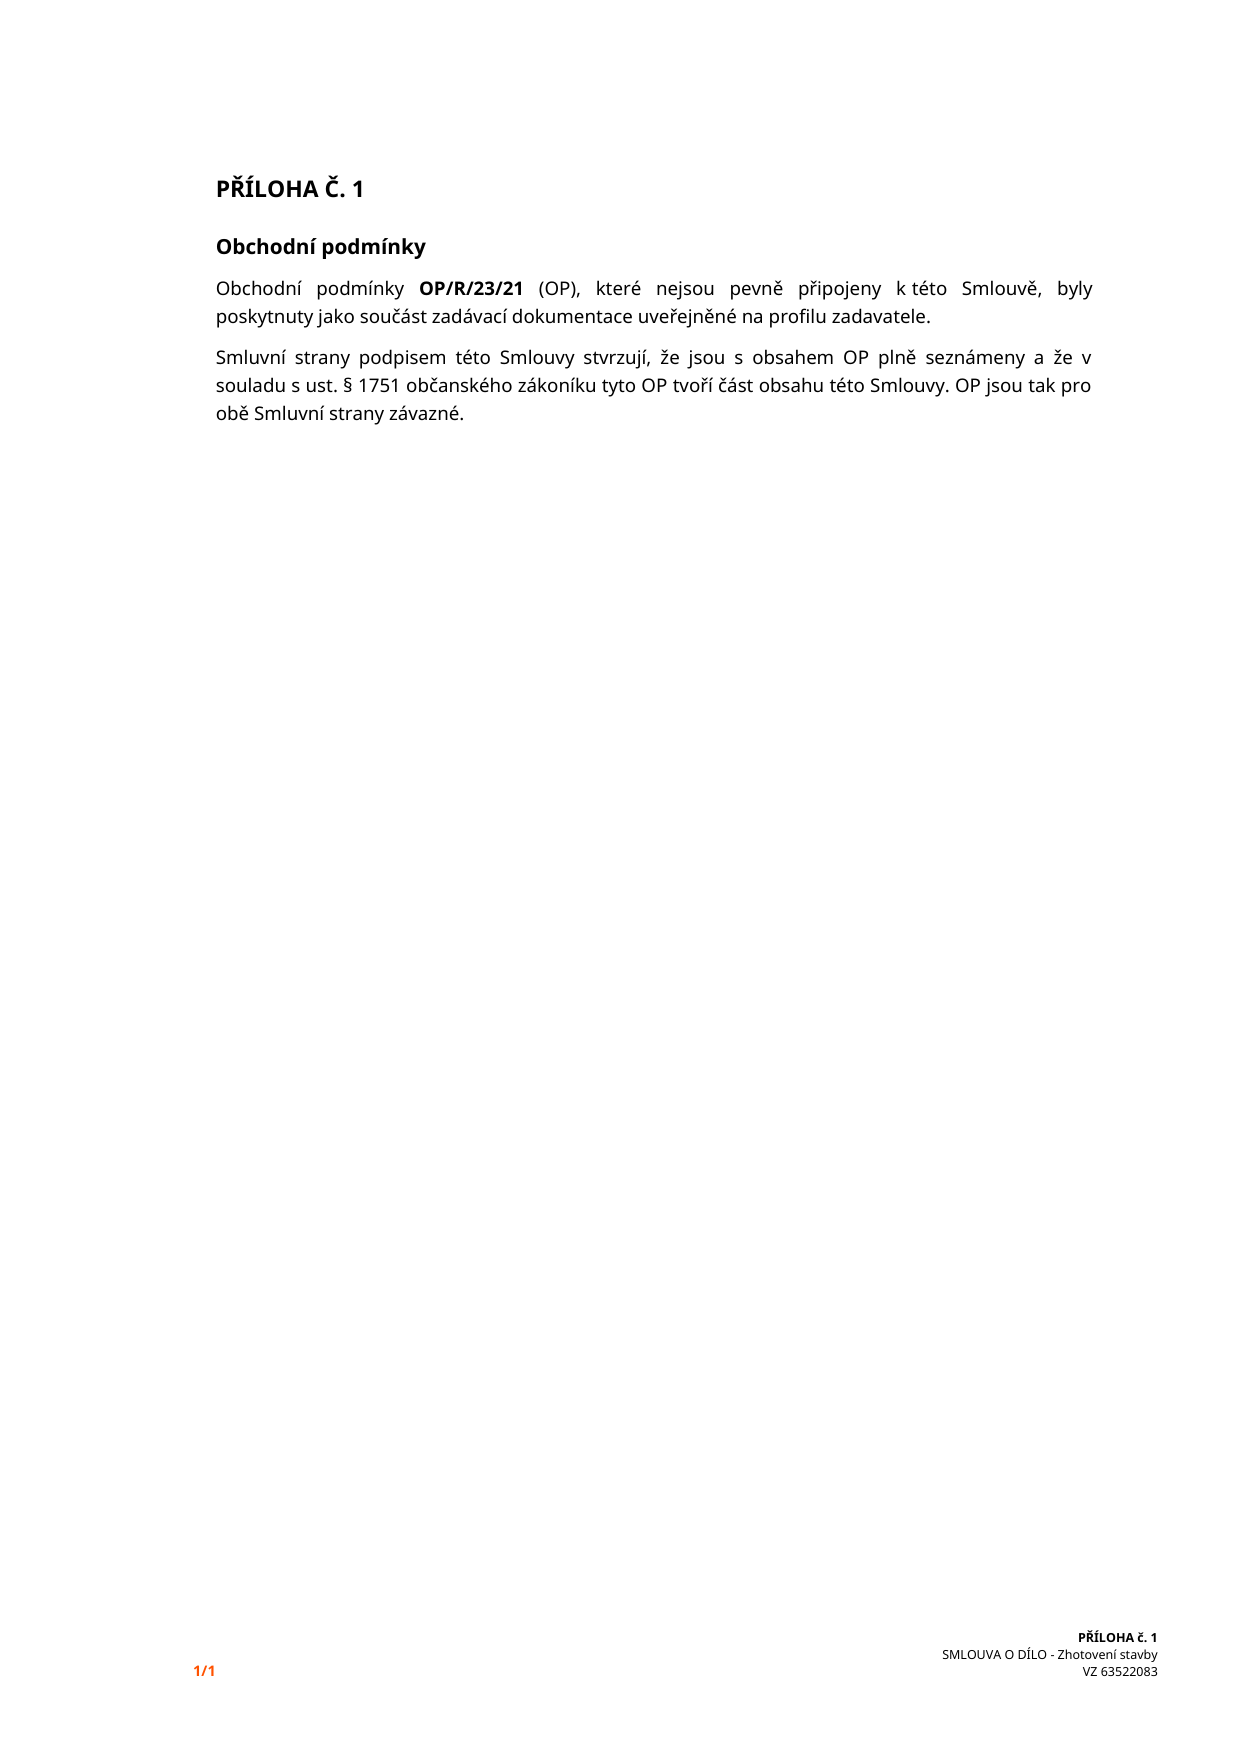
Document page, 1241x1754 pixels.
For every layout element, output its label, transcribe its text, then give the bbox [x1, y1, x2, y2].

text Obchodní podmínky OP/R/23/21 (OP), které nejsou pevně připojeny k této Smlouvě, byly poskytnuty jako součást zadávací dokumentace uveřejněné na profilu zadavatele. [216, 276, 1093, 329]
text Obchodní podmínky [216, 232, 1093, 260]
text Smluvní strany podpisem této Smlouvy stvrzují, že jsou s obsahem OP plně seznámeny a že v souladu s ust. § 1751 občanského zákoníku tyto OP tvoří část obsahu této Smlouvy. OP jsou tak pro obě Smluvní strany závazné. [216, 344, 1093, 426]
text Příloha č. 1 [216, 172, 1093, 204]
